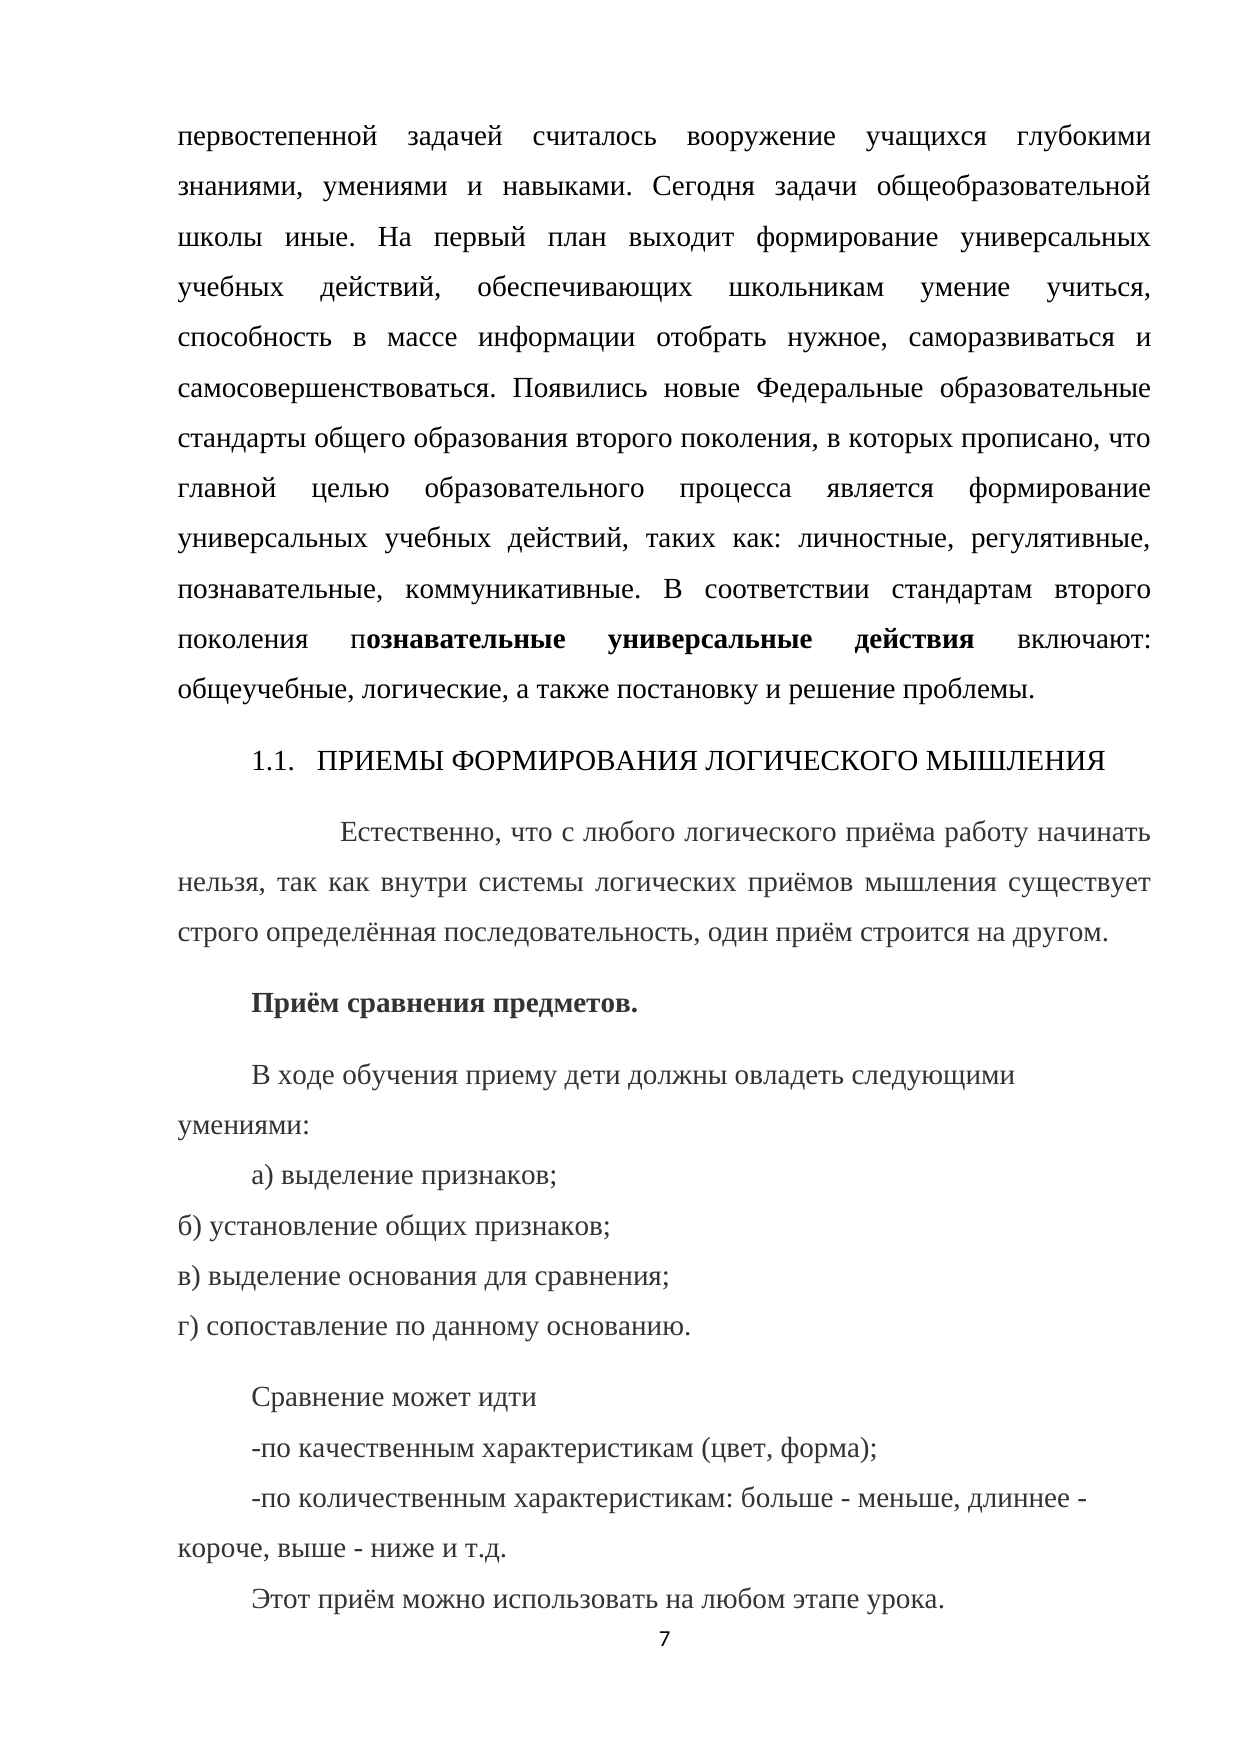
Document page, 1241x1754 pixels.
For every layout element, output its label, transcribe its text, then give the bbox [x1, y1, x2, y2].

text В ходе обучения приему дети должны овладеть следующими умениями: [177, 1057, 1152, 1141]
text а) выделение признаков; б) установление общих признаков; в) выделение основания для сравнения; г) сопоставление по данному основанию. [177, 1157, 1152, 1342]
text Естественно, что с любого логического приёма работу начинать нельзя, так как внутри системы логических приёмов мышления существует строго определённая последовательность, один приём строится на другом. [177, 814, 1152, 948]
text 1.1. ПРИЕМЫ ФОРМИРОВАНИЯ ЛОГИЧЕСКОГО МЫШЛЕНИЯ [177, 743, 1152, 776]
text -по качественным характеристикам (цвет, форма); [177, 1430, 1152, 1463]
text Сравнение может идти [177, 1379, 1152, 1413]
text -по количественным характеристикам: больше - меньше, длиннее - короче, выше - ниже и т.д. [177, 1480, 1152, 1564]
text Приём сравнения предметов. [177, 986, 1152, 1019]
text Этот приём можно использовать на любом этапе урока. [177, 1581, 1152, 1614]
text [177, 118, 1152, 705]
